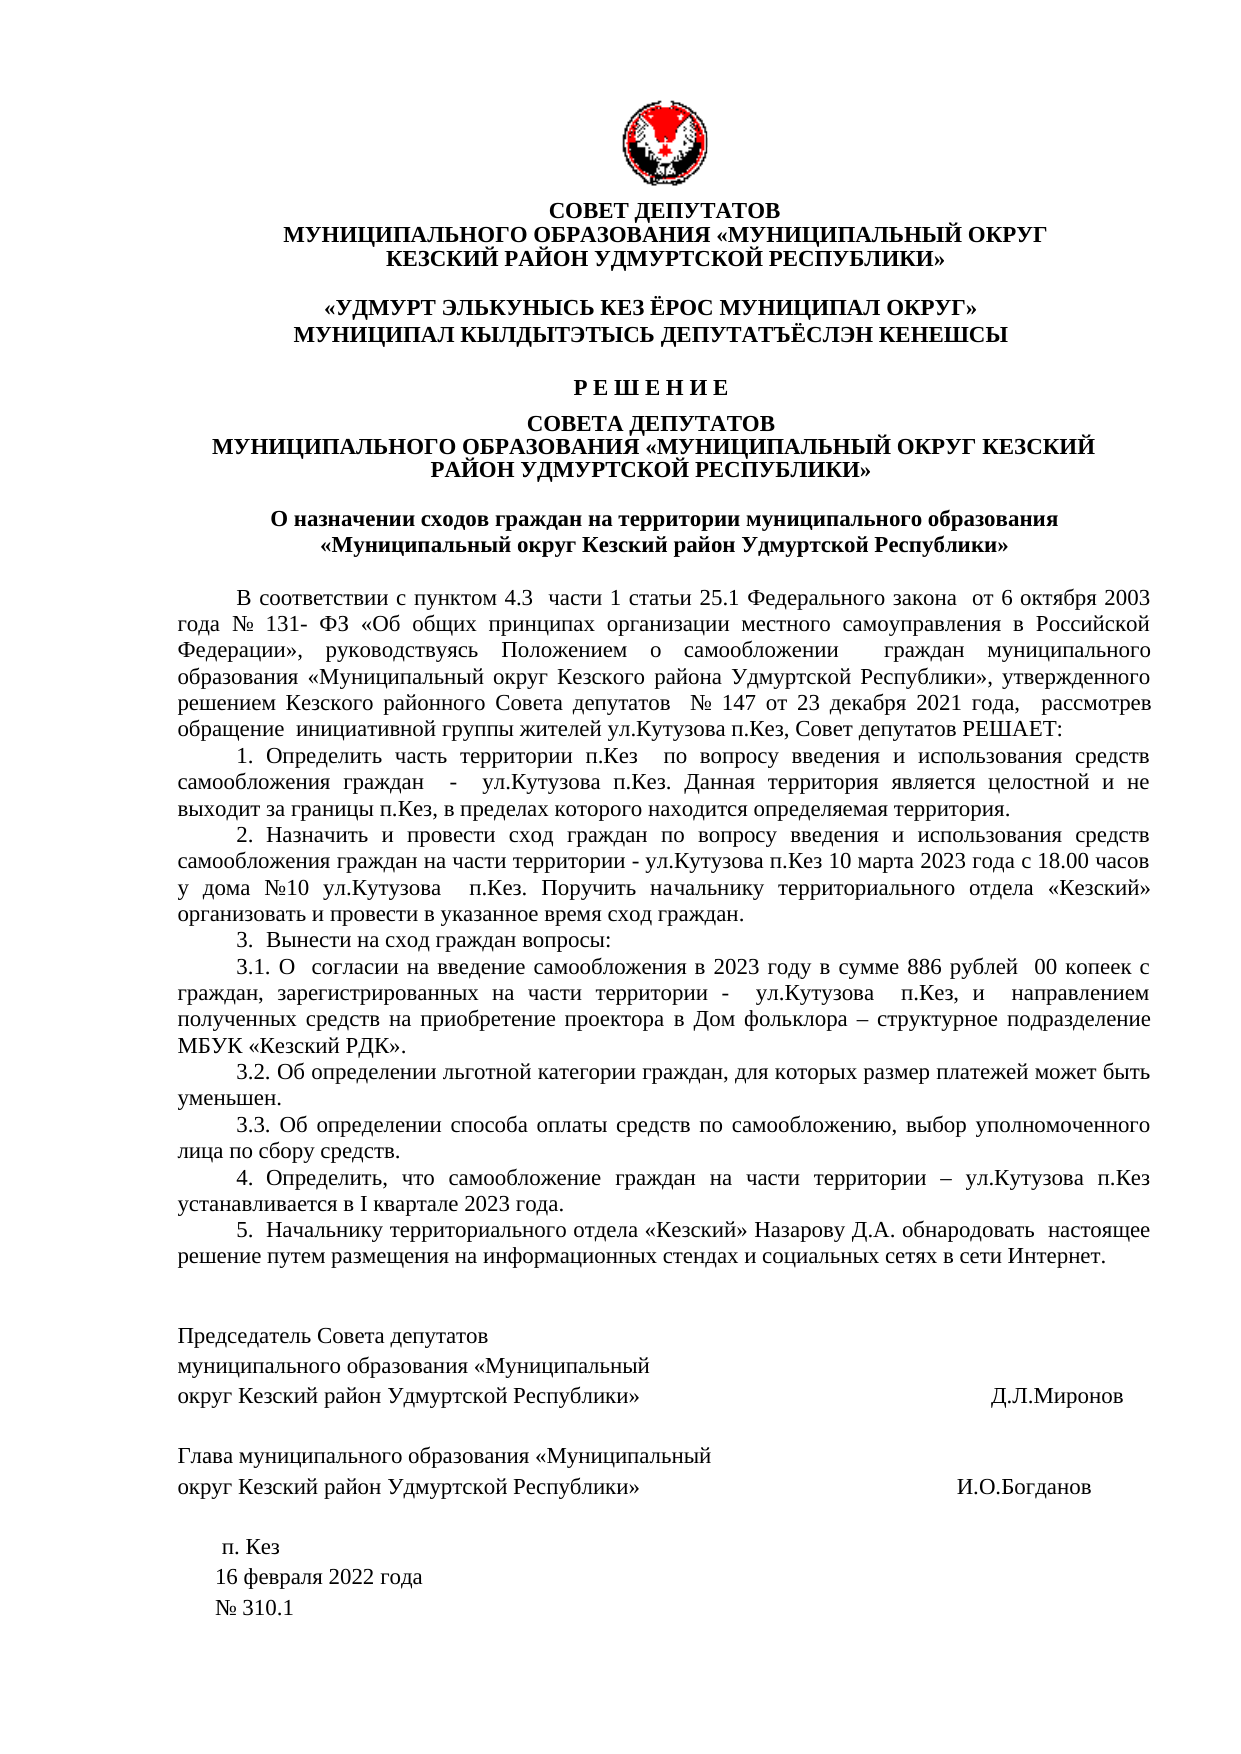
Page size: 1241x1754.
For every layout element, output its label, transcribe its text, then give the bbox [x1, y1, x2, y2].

text 3.3. Об определении способа оплаты средств по самообложению, выбор уполномоченного лица по сбору средств. [177, 1111, 1152, 1163]
list Вынести на сход граждан вопросы: [177, 926, 1152, 953]
text Р Е Ш Е Н И Е [177, 373, 1124, 400]
list Назначить и провести сход граждан по вопросу введения и использования средств самообложения граждан на части территории - ул.Кутузова п.Кез 10 марта 2023 года с 18.00 часов у дома №10 ул.Кутузова п.Кез. Поручить начальнику территориального отдела «Кезский» организовать и провести в указанное время сход граждан. [177, 821, 1152, 926]
text КЕЗСКИЙ РАЙОН УДМУРТСКОЙ РЕСПУБЛИКИ» [177, 247, 1154, 271]
text МУНИЦИПАЛЬНОГО ОБРАЗОВАНИЯ «МУНИЦИПАЛЬНЫЙ ОКРУГ [177, 223, 1154, 247]
text МУНИЦИПАЛ КЫЛДЫТЭТЫСЬ ДЕПУТАТЪЁСЛЭН КЕНЕШСЫ [177, 321, 1124, 347]
text округ Кезский район Удмуртской Республики» И.О.Богданов [177, 1473, 1152, 1499]
text О назначении сходов граждан на территории муниципального образования «Муниципальный округ Кезский район Удмуртской Республики» [177, 505, 1152, 557]
text 5. Начальнику территориального отдела «Кезский» Назарову Д.А. обнародовать настоящее решение путем размещения на информационных стендах и социальных сетях в сети Интернет. [177, 1216, 1152, 1269]
text МУНИЦИПАЛЬНОГО ОБРАЗОВАНИЯ «МУНИЦИПАЛЬНЫЙ ОКРУГ КЕЗСКИЙ РАЙОН УДМУРТСКОЙ РЕСПУБЛИКИ» [177, 436, 1124, 482]
text 4. Определить, что самообложение граждан на части территории – ул.Кутузова п.Кез устанавливается в I квартале 2023 года. [177, 1163, 1152, 1216]
list Определить часть территории п.Кез по вопросу введения и использования средств самообложения граждан - ул.Кутузова п.Кез. Данная территория является целостной и не выходит за границы п.Кез, в пределах которого находится определяемая территория. [177, 742, 1152, 821]
text «УДМУРТ ЭЛЬКУНЫСЬ КЕЗ ЁРОС МУНИЦИПАЛ ОКРУГ» [177, 294, 1124, 321]
text СОВЕТ ДЕПУТАТОВ [177, 197, 1152, 223]
picture [620, 98, 708, 186]
text В соответствии с пунктом 4.3 части 1 статьи 25.1 Федерального закона от 6 октября 2003 года № 131- ФЗ «Об общих принципах организации местного самоуправления в Российской Федерации», руководствуясь Положением о самообложении граждан муниципального образования «Муниципальный округ Кезского района Удмуртской Республики», утвержденного решением Кезского районного Совета депутатов № 147 от 23 декабря 2021 года, рассмотрев обращение инициативной группы жителей ул.Кутузова п.Кез, Совет депутатов РЕШАЕТ: [177, 584, 1152, 742]
text № 310.1 [215, 1593, 1152, 1620]
text муниципального образования «Муниципальный [177, 1352, 1152, 1378]
text п. Кез [222, 1533, 1152, 1559]
list 3.1. О согласии на введение самообложения в 2023 году в сумме 886 рублей 00 копеек с граждан, зарегистрированных на части территории - ул.Кутузова п.Кез, и направлением полученных средств на приобретение проектора в Дом фольклора – структурное подразделение МБУК «Кезский РДК». [177, 953, 1152, 1058]
text 3.2. Об определении льготной категории граждан, для которых размер платежей может быть уменьшен. [177, 1058, 1152, 1111]
text Председатель Совета депутатов [177, 1322, 1152, 1348]
text округ Кезский район Удмуртской Республики» Д.Л.Миронов [177, 1382, 1152, 1408]
text Глава муниципального образования «Муниципальный [177, 1442, 1152, 1469]
text СОВЕТА ДЕПУТАТОВ [177, 413, 1124, 436]
text 16 февраля 2022 года [215, 1563, 1152, 1590]
